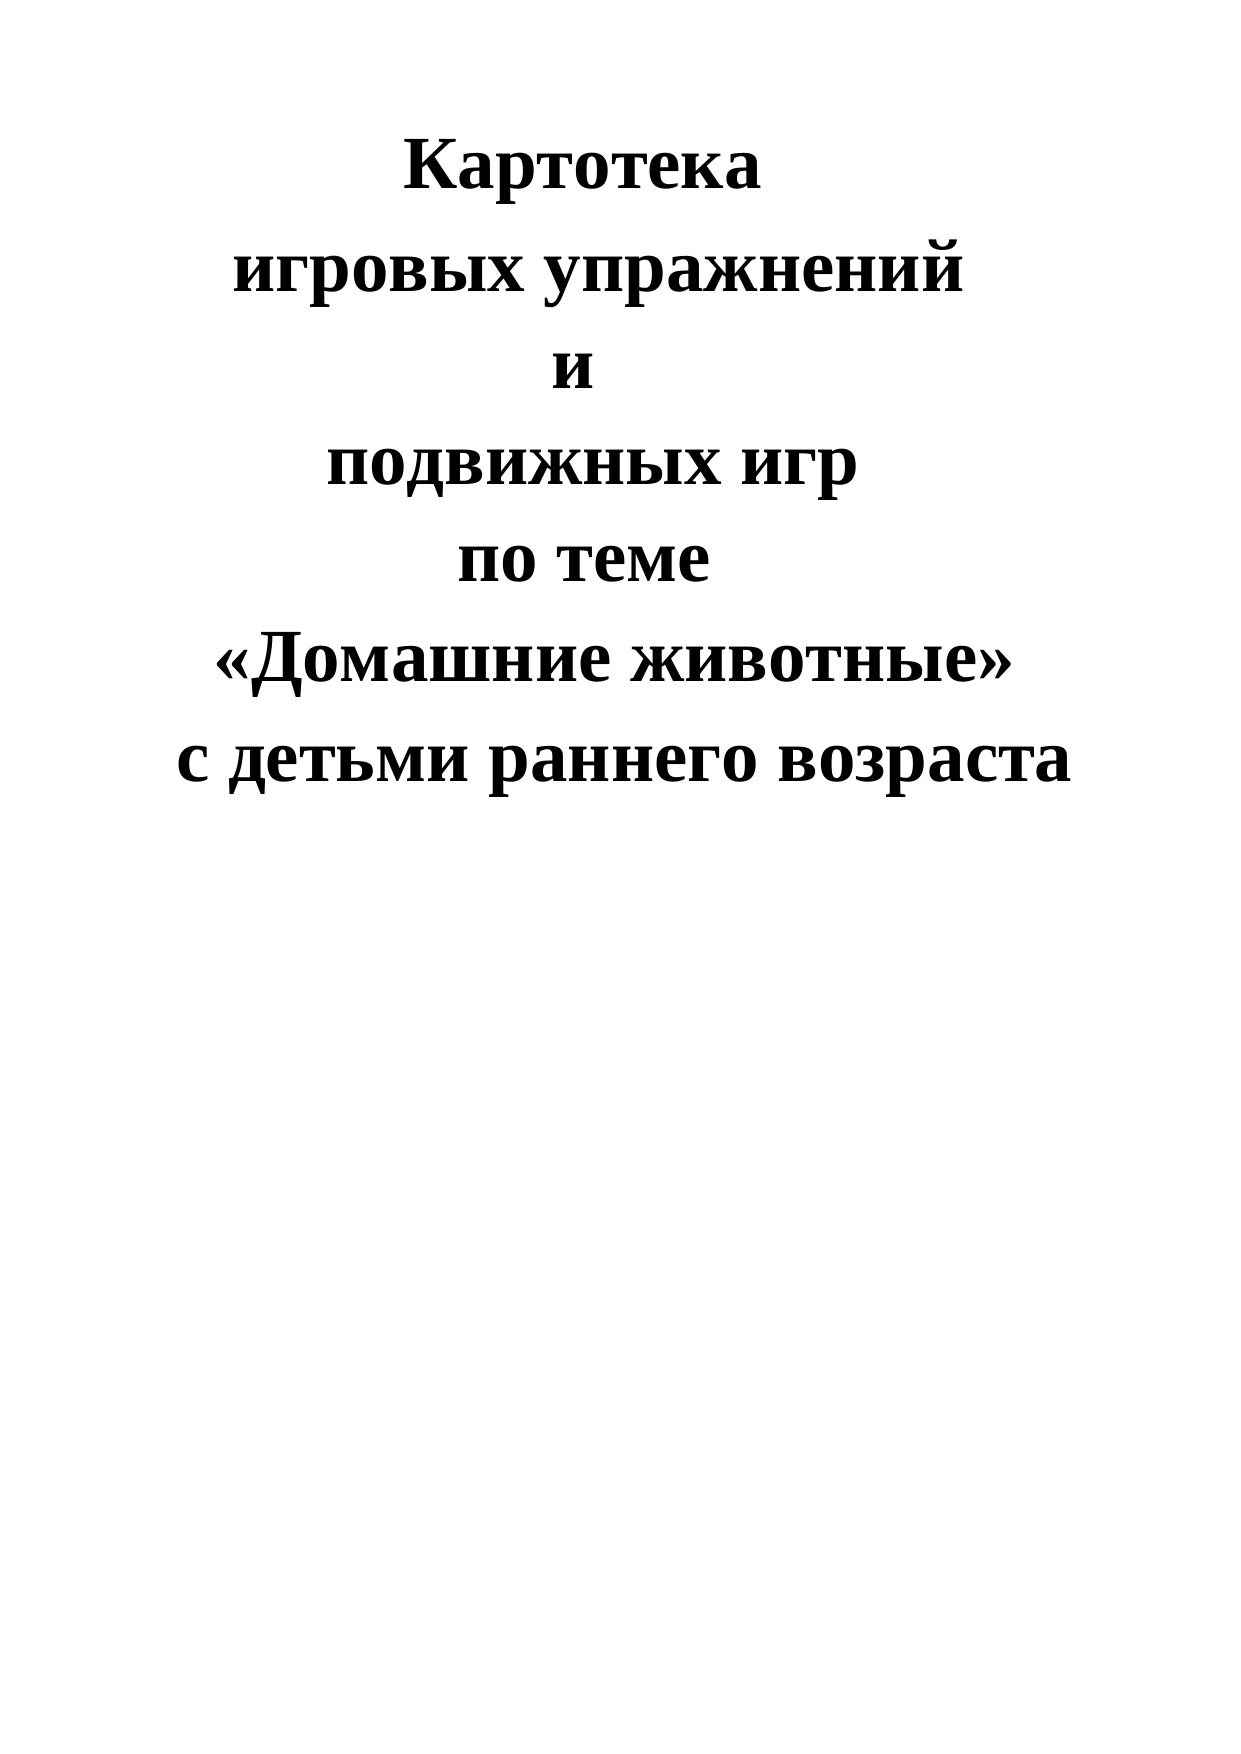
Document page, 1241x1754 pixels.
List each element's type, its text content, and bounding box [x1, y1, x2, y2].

text по теме [176, 511, 1088, 597]
text и [176, 318, 1088, 404]
text «Домашние животные» [176, 612, 1088, 698]
text Картотека [176, 118, 1088, 205]
text игровых упражнений [176, 221, 1088, 308]
text подвижных игр [176, 414, 1088, 501]
text с детьми раннего возраста [176, 712, 1088, 798]
